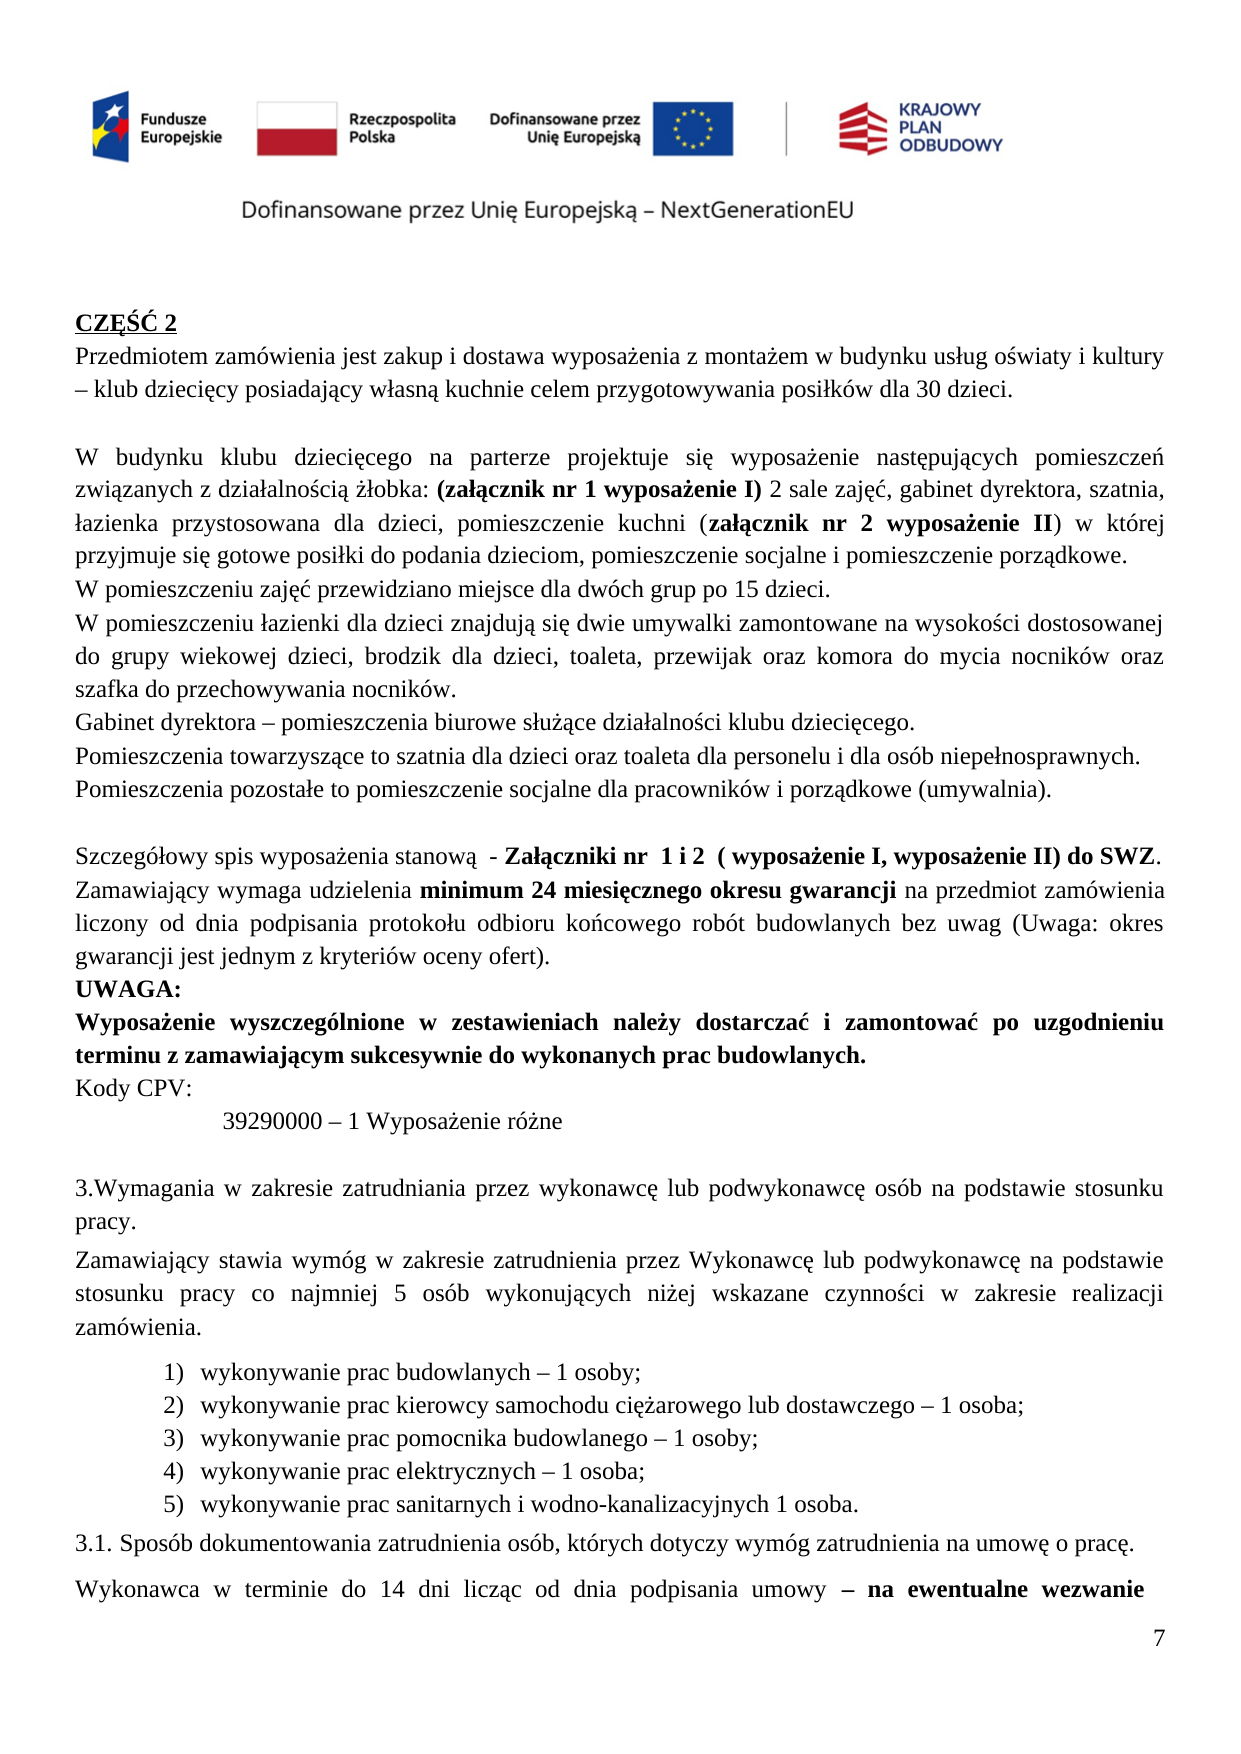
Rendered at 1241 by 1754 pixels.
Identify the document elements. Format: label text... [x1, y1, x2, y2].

list Sposób dokumentowania zatrudnienia osób, których dotyczy wymóg zatrudnienia na umowę o pracę. [75, 1528, 1165, 1557]
text Pomieszczenia towarzyszące to szatnia dla dzieci oraz toaleta dla personelu i dla osób niepełnosprawnych. [75, 741, 1165, 769]
text CZĘŚĆ 2 [75, 308, 1165, 337]
text Szczegółowy spis wyposażenia stanową - Załączniki nr 1 i 2 ( wyposażenie I, wyposażenie II) do SWZ. [75, 841, 1165, 870]
list wykonywanie prac elektrycznych – 1 osoba; [163, 1456, 1165, 1485]
list wykonywanie prac kierowcy samochodu ciężarowego lub dostawczego – 1 osoba; [163, 1390, 1165, 1419]
picture [75, 73, 1021, 241]
text W budynku klubu dziecięcego na parterze projektuje się wyposażenie następujących pomieszczeń związanych z działalnością żłobka: (załącznik nr 1 wyposażenie I) 2 sale zajęć, gabinet dyrektora, szatnia, łazienka przystosowana dla dzieci, pomieszczenie kuchni (załącznik nr 2 wyposażenie II) w której przyjmuje się gotowe posiłki do podania dzieciom, pomieszczenie socjalne i pomieszczenie porządkowe. [75, 442, 1165, 569]
text Gabinet dyrektora – pomieszczenia biurowe służące działalności klubu dziecięcego. [75, 707, 1165, 736]
text Przedmiotem zamówienia jest zakup i dostawa wyposażenia z montażem w budynku usług oświaty i kultury – klub dziecięcy posiadający własną kuchnie celem przygotowywania posiłków dla 30 dzieci. [75, 341, 1165, 403]
text UWAGA: [75, 974, 1165, 1003]
text W pomieszczeniu łazienki dla dzieci znajdują się dwie umywalki zamontowane na wysokości dostosowanej do grupy wiekowej dzieci, brodzik dla dzieci, toaleta, przewijak oraz komora do mycia nocników oraz szafka do przechowywania nocników. [75, 608, 1165, 702]
text Kody CPV: [75, 1073, 1165, 1102]
text Wyposażenie wyszczególnione w zestawieniach należy dostarczać i zamontować po uzgodnieniu terminu z zamawiającym sukcesywnie do wykonanych prac budowlanych. [75, 1007, 1165, 1069]
list wykonywanie prac pomocnika budowlanego – 1 osoby; [163, 1423, 1165, 1452]
list wykonywanie prac budowlanych – 1 osoby; [163, 1357, 1165, 1386]
text Zamawiający stawia wymóg w zakresie zatrudnienia przez Wykonawcę lub podwykonawcę na podstawie stosunku pracy co najmniej 5 osób wykonujących niżej wskazane czynności w zakresie realizacji zamówienia. [75, 1246, 1165, 1340]
text 39290000 – 1 Wyposażenie różne [75, 1106, 1165, 1135]
list wykonywanie prac sanitarnych i wodno-kanalizacyjnych 1 osoba. [163, 1489, 1165, 1518]
text W pomieszczeniu zajęć przewidziano miejsce dla dwóch grup po 15 dzieci. [75, 574, 1165, 603]
text 3.Wymagania w zakresie zatrudniania przez wykonawcę lub podwykonawcę osób na podstawie stosunku pracy. [75, 1173, 1165, 1235]
text Pomieszczenia pozostałe to pomieszczenie socjalne dla pracowników i porządkowe (umywalnia). [75, 774, 1165, 803]
text Zamawiający wymaga udzielenia minimum 24 miesięcznego okresu gwarancji na przedmiot zamówienia liczony od dnia podpisania protokołu odbioru końcowego robót budowlanych bez uwag (Uwaga: okres gwarancji jest jednym z kryteriów oceny ofert). [75, 875, 1165, 970]
